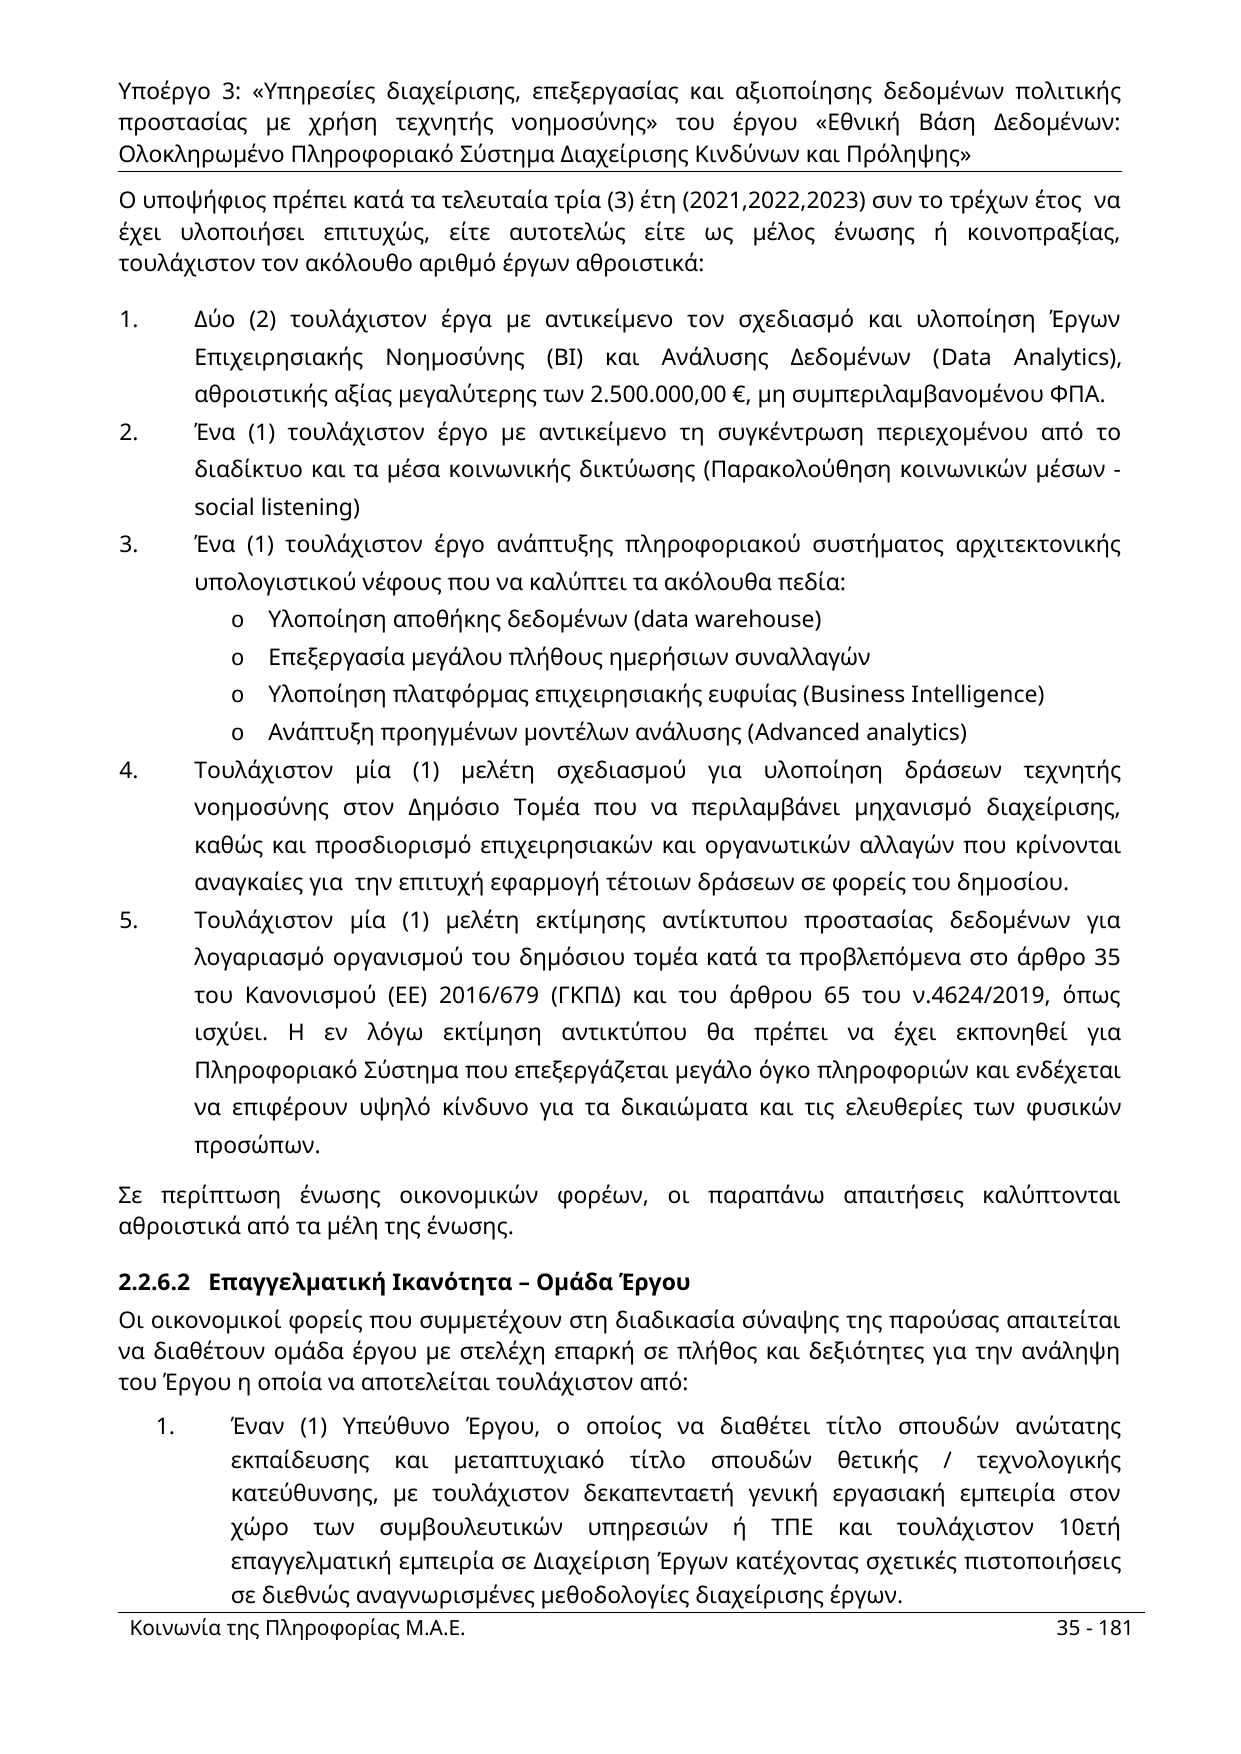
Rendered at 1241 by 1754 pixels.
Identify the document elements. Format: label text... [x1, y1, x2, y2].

text Ο υποψήφιος πρέπει κατά τα τελευταία τρία (3) έτη (2021,2022,2023) συν το τρέχων έτος να έχει υλοποιήσει επιτυχώς, είτε αυτοτελώς είτε ως μέλος ένωσης ή κοινοπραξίας, τουλάχιστον τον ακόλουθο αριθμό έργων αθροιστικά: [118, 184, 1122, 278]
text Οι οικονομικοί φορείς που συμμετέχουν στη διαδικασία σύναψης της παρούσας απαιτείται να διαθέτουν ομάδα έργου με στελέχη επαρκή σε πλήθος και δεξιότητες για την ανάληψη του Έργου η οποία να αποτελείται τουλάχιστον από: [118, 1303, 1122, 1397]
list Τουλάχιστον μία (1) μελέτη εκτίμησης αντίκτυπου προστασίας δεδομένων για λογαριασμό οργανισμού του δημόσιου τομέα κατά τα προβλεπόμενα στο άρθρο 35 του Κανονισμού (ΕΕ) 2016/679 (ΓΚΠΔ) και του άρθρου 65 του ν.4624/2019, όπως ισχύει. Η εν λόγω εκτίμηση αντικτύπου θα πρέπει να έχει εκπονηθεί για Πληροφοριακό Σύστημα που επεξεργάζεται μεγάλο όγκο πληροφοριών και ενδέχεται να επιφέρουν υψηλό κίνδυνο για τα δικαιώματα και τις ελευθερίες των φυσικών προσώπων. [119, 903, 1122, 1160]
list Υλοποίηση πλατφόρμας επιχειρησιακής ευφυίας (Business Intelligence) [231, 678, 1122, 710]
list Ένα (1) τουλάχιστον έργο με αντικείμενο τη συγκέντρωση περιεχομένου από το διαδίκτυο και τα μέσα κοινωνικής δικτύωσης (Παρακολούθηση κοινωνικών μέσων - social listening) [119, 416, 1122, 522]
list Έναν (1) Υπεύθυνο Έργου, ο οποίος να διαθέτει τίτλο σπουδών ανώτατης εκπαίδευσης και μεταπτυχιακό τίτλο σπουδών θετικής / τεχνολογικής κατεύθυνσης, με τουλάχιστον δεκαπενταετή γενική εργασιακή εμπειρία στον χώρο των συμβουλευτικών υπηρεσιών ή ΤΠΕ και τουλάχιστον 10ετή επαγγελματική εμπειρία σε Διαχείριση Έργων κατέχοντας σχετικές πιστοποιήσεις σε διεθνώς αναγνωρισμένες μεθοδολογίες διαχείρισης έργων. [156, 1410, 1122, 1610]
list Ανάπτυξη προηγμένων μοντέλων ανάλυσης (Advanced analytics) [231, 716, 1122, 747]
text Σε περίπτωση ένωσης οικονομικών φορέων, οι παραπάνω απαιτήσεις καλύπτονται αθροιστικά από τα μέλη της ένωσης. [118, 1178, 1122, 1241]
list Δύο (2) τουλάχιστον έργα με αντικείμενο τον σχεδιασμό και υλοποίηση Έργων Επιχειρησιακής Νοημοσύνης (ΒΙ) και Ανάλυσης Δεδομένων (Data Analytics), αθροιστικής αξίας μεγαλύτερης των 2.500.000,00 €, μη συμπεριλαμβανομένου ΦΠΑ. [119, 303, 1122, 409]
list Ένα (1) τουλάχιστον έργο ανάπτυξης πληροφοριακού συστήματος αρχιτεκτονικής υπολογιστικού νέφους που να καλύπτει τα ακόλουθα πεδία: [119, 528, 1122, 597]
list Τουλάχιστον μία (1) μελέτη σχεδιασμού για υλοποίηση δράσεων τεχνητής νοημοσύνης στον Δημόσιο Τομέα που να περιλαμβάνει μηχανισμό διαχείρισης, καθώς και προσδιορισμό επιχειρησιακών και οργανωτικών αλλαγών που κρίνονται αναγκαίες για την επιτυχή εφαρμογή τέτοιων δράσεων σε φορείς του δημοσίου. [119, 753, 1122, 897]
subtitle Επαγγελματική Ικανότητα – Ομάδα Έργου [118, 1266, 1122, 1297]
list Υλοποίηση αποθήκης δεδομένων (data warehouse) [231, 603, 1122, 634]
list Επεξεργασία μεγάλου πλήθους ημερήσιων συναλλαγών [231, 641, 1122, 672]
